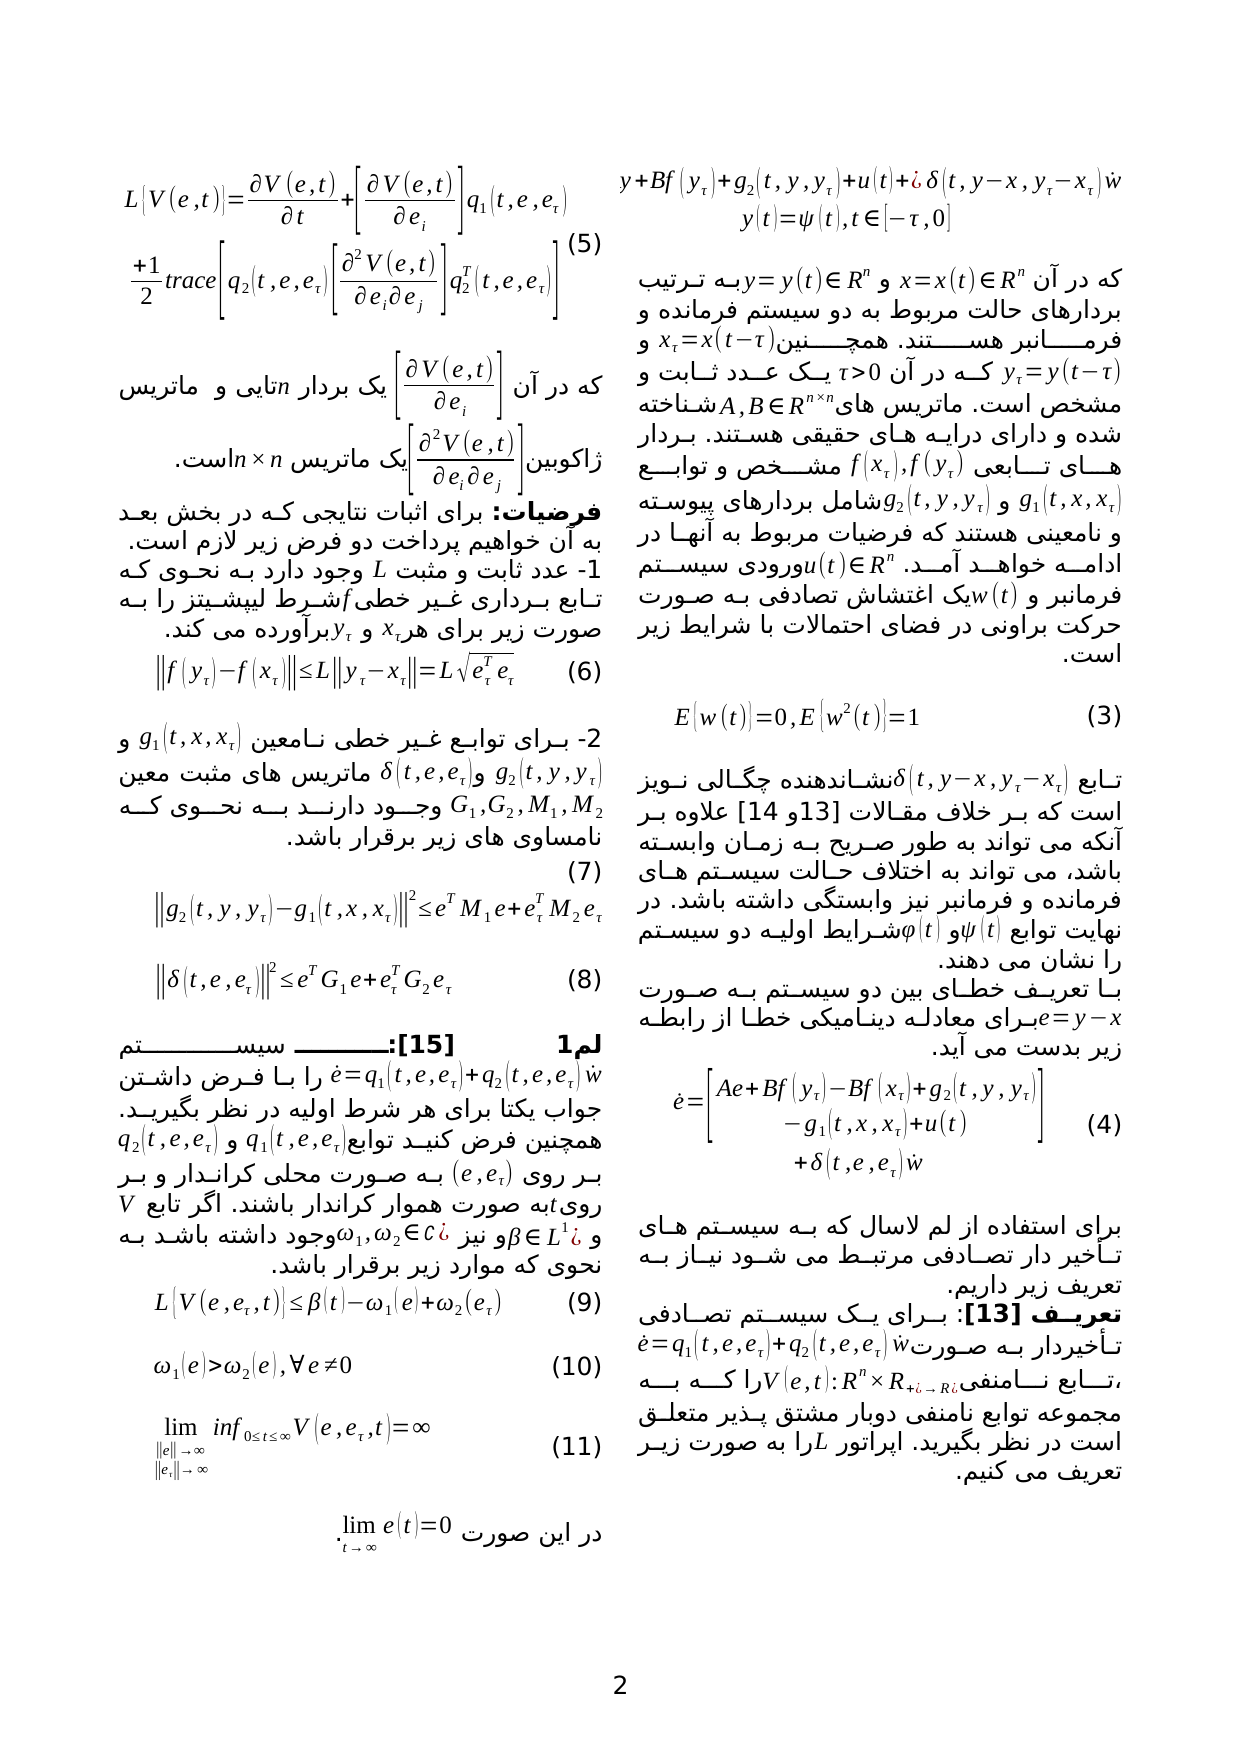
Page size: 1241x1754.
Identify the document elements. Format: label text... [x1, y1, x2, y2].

text (8) [118, 958, 602, 1001]
text (11) [118, 1412, 602, 1481]
text که در آن یک بردار تایی و ماتریس ژاکوبینیک ماتریس است. [118, 350, 602, 497]
text (10) [118, 1350, 602, 1383]
text که در آن و به ترتیب بردارهای حالت مربوط به دو سیستم فرمانده و فرمانبر هستند. همچنین و که در آن یک عدد ثابت و مشخص است. ماتریس هایشناخته شده و دارای درایه های حقیقی هستند. بردار های تابعی مشخص و توابع و شامل بردارهای پیوسته و نامعینی هستند که فرضیات مربوط به آنها در ادامه خواهد آمد. ورودی سیستم فرمانبر و یک اغتشاش تصادفی به صورت حرکت براونی در فضای احتمالات با شرایط زیر است. [638, 262, 1122, 668]
text تابع نشاندهنده چگالی نویز است که بر خلاف مقالات [13و 14] علاوه بر آنکه می تواند به طور صریح به زمان وابسته باشد، می تواند به اختلاف حالت سیستم های فرمانده و فرمانبر نیز وابستگی داشته باشد. در نهایت توابع و شرایط اولیه دو سیستم را نشان می دهند. [638, 763, 1122, 974]
text لم1 [15]: سیستم را با فرض داشتن جواب یکتا برای هر شرط اولیه در نظر بگیرید. همچنین فرض کنید توابع و بر روی به صورت محلی کراندار و بر رویبه صورت هموار کراندار باشند. اگر تابع و و نیز وجود داشته باشد به نحوی که موارد زیر برقرار باشد. [118, 1030, 602, 1279]
text (9) [118, 1286, 602, 1321]
text با تعریف خطای بین دو سیستم به صورت برای معادله دینامیکی خطا از رابطه زیر بدست می آید. [638, 974, 1122, 1062]
text تعریف [13]: برای یک سیستم تصادفی تأخیردار به صورت،تابع نامنفیرا که به مجموعه توابع نامنفی دوبار مشتق پذیر متعلق است در نظر بگیرید. اپراتور را به صورت زیر تعریف می کنیم. [638, 1299, 1122, 1485]
text 1- عدد ثابت و مثبت وجود دارد به نحوی که تابع برداری غیر خطیشرط لیپشیتز را به صورت زیر برای هر و برآورده می کند. [118, 555, 602, 645]
text (4) [638, 1068, 1122, 1182]
text در این صورت . [118, 1510, 602, 1556]
text (6) [118, 651, 602, 692]
text برای استفاده از لم لاسال که به سیستم های تأخیر دار تصادفی مرتبط می شود نیاز به تعریف زیر داریم. [638, 1211, 1122, 1299]
text فرضیات: برای اثبات نتایجی که در بخش بعد به آن خواهیم پرداخت دو فرض زیر لازم است. [118, 497, 602, 555]
text 2- برای توابع غیر خطی نامعین و و ماتریس های مثبت معین وجود دارند به نحوی که نامساوی های زیر برقرار باشد. [118, 721, 602, 851]
text (2) [638, 165, 1122, 233]
text (5) [118, 165, 602, 321]
text (3) [638, 697, 1122, 734]
text (7) [118, 857, 602, 929]
